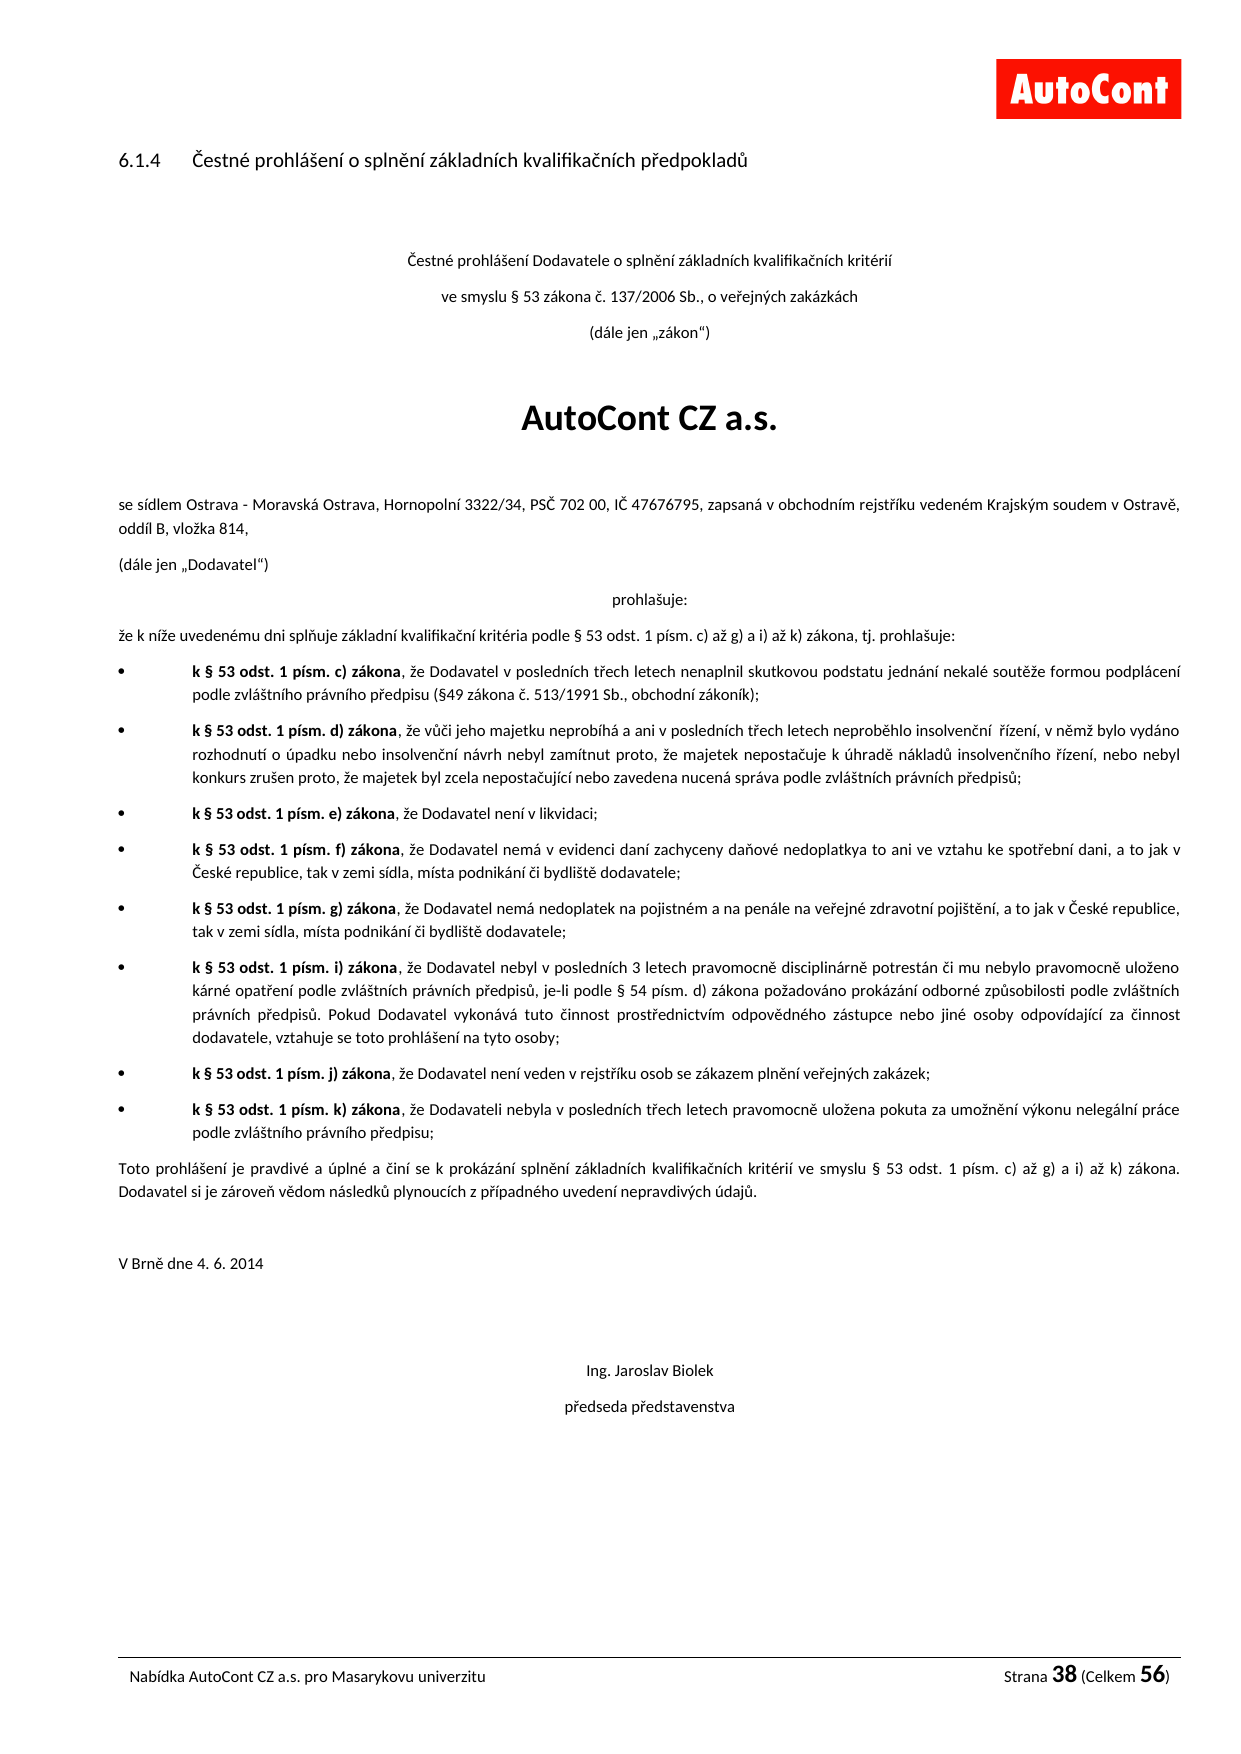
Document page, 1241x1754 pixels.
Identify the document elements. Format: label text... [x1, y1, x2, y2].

text k § 53 odst. 1 písm. g) zákona, že Dodavatel nemá nedoplatek na pojistném a na penále na veřejné zdravotní pojištění, a to jak v České republice, tak v zemi sídla, místa podnikání či bydliště dodavatele; [118, 898, 1181, 942]
picture [996, 59, 1182, 119]
text předseda představenstva [118, 1396, 1181, 1417]
text Toto prohlášení je pravdivé a úplné a činí se k prokázání splnění základních kvalifikačních kritérií ve smyslu § 53 odst. 1 písm. c) až g) a i) až k) zákona. Dodavatel si je zároveň vědom následků plynoucích z případného uvedení nepravdivých údajů. [118, 1158, 1181, 1202]
text Čestné prohlášení Dodavatele o splnění základních kvalifikačních kritérií [118, 250, 1181, 271]
text Ing. Jaroslav Biolek [118, 1360, 1181, 1381]
text k § 53 odst. 1 písm. i) zákona, že Dodavatel nebyl v posledních 3 letech pravomocně disciplinárně potrestán či mu nebylo pravomocně uloženo kárné opatření podle zvláštních právních předpisů, je-li podle § 54 písm. d) zákona požadováno prokázání odborné způsobilosti podle zvláštních právních předpisů. Pokud Dodavatel vykonává tuto činnost prostřednictvím odpovědného zástupce nebo jiné osoby odpovídající za činnost dodavatele, vztahuje se toto prohlášení na tyto osoby; [118, 957, 1181, 1047]
text (dále jen „Dodavatel“) [118, 554, 1181, 574]
text k § 53 odst. 1 písm. c) zákona, že Dodavatel v posledních třech letech nenaplnil skutkovou podstatu jednání nekalé soutěže formou podplácení podle zvláštního právního předpisu (§49 zákona č. 513/1991 Sb., obchodní zákoník); [118, 661, 1181, 705]
text že k níže uvedenému dni splňuje základní kvalifikační kritéria podle § 53 odst. 1 písm. c) až g) a i) až k) zákona, tj. prohlašuje: [118, 625, 1181, 646]
text k § 53 odst. 1 písm. j) zákona, že Dodavatel není veden v rejstříku osob se zákazem plnění veřejných zakázek; [118, 1063, 1181, 1083]
text se sídlem Ostrava - Moravská Ostrava, Hornopolní 3322/34, PSČ 702 00, IČ 47676795, zapsaná v obchodním rejstříku vedeném Krajským soudem v Ostravě, oddíl B, vložka 814, [118, 494, 1181, 538]
text prohlašuje: [118, 589, 1181, 610]
text ve smyslu § 53 zákona č. 137/2006 Sb., o veřejných zakázkách [118, 286, 1181, 306]
text k § 53 odst. 1 písm. f) zákona, že Dodavatel nemá v evidenci daní zachyceny daňové nedoplatkya to ani ve vztahu ke spotřební dani, a to jak v České republice, tak v zemi sídla, místa podnikání či bydliště dodavatele; [118, 839, 1181, 882]
text k § 53 odst. 1 písm. k) zákona, že Dodavateli nebyla v posledních třech letech pravomocně uložena pokuta za umožnění výkonu nelegální práce podle zvláštního právního předpisu; [118, 1099, 1181, 1142]
text k § 53 odst. 1 písm. d) zákona, že vůči jeho majetku neprobíhá a ani v posledních třech letech neproběhlo insolvenční řízení, v němž bylo vydáno rozhodnutí o úpadku nebo insolvenční návrh nebyl zamítnut proto, že majetek nepostačuje k úhradě nákladů insolvenčního řízení, nebo nebyl konkurs zrušen proto, že majetek byl zcela nepostačující nebo zavedena nucená správa podle zvláštních právních předpisů; [118, 720, 1181, 787]
text (dále jen „zákon“) [118, 322, 1181, 342]
text k § 53 odst. 1 písm. e) zákona, že Dodavatel není v likvidaci; [118, 803, 1181, 823]
title AutoCont CZ a.s. [118, 393, 1181, 439]
text V Brně dne 4. 6. 2014 [118, 1253, 1181, 1273]
subtitle Čestné prohlášení o splnění základních kvalifikačních předpokladů [118, 148, 1181, 173]
